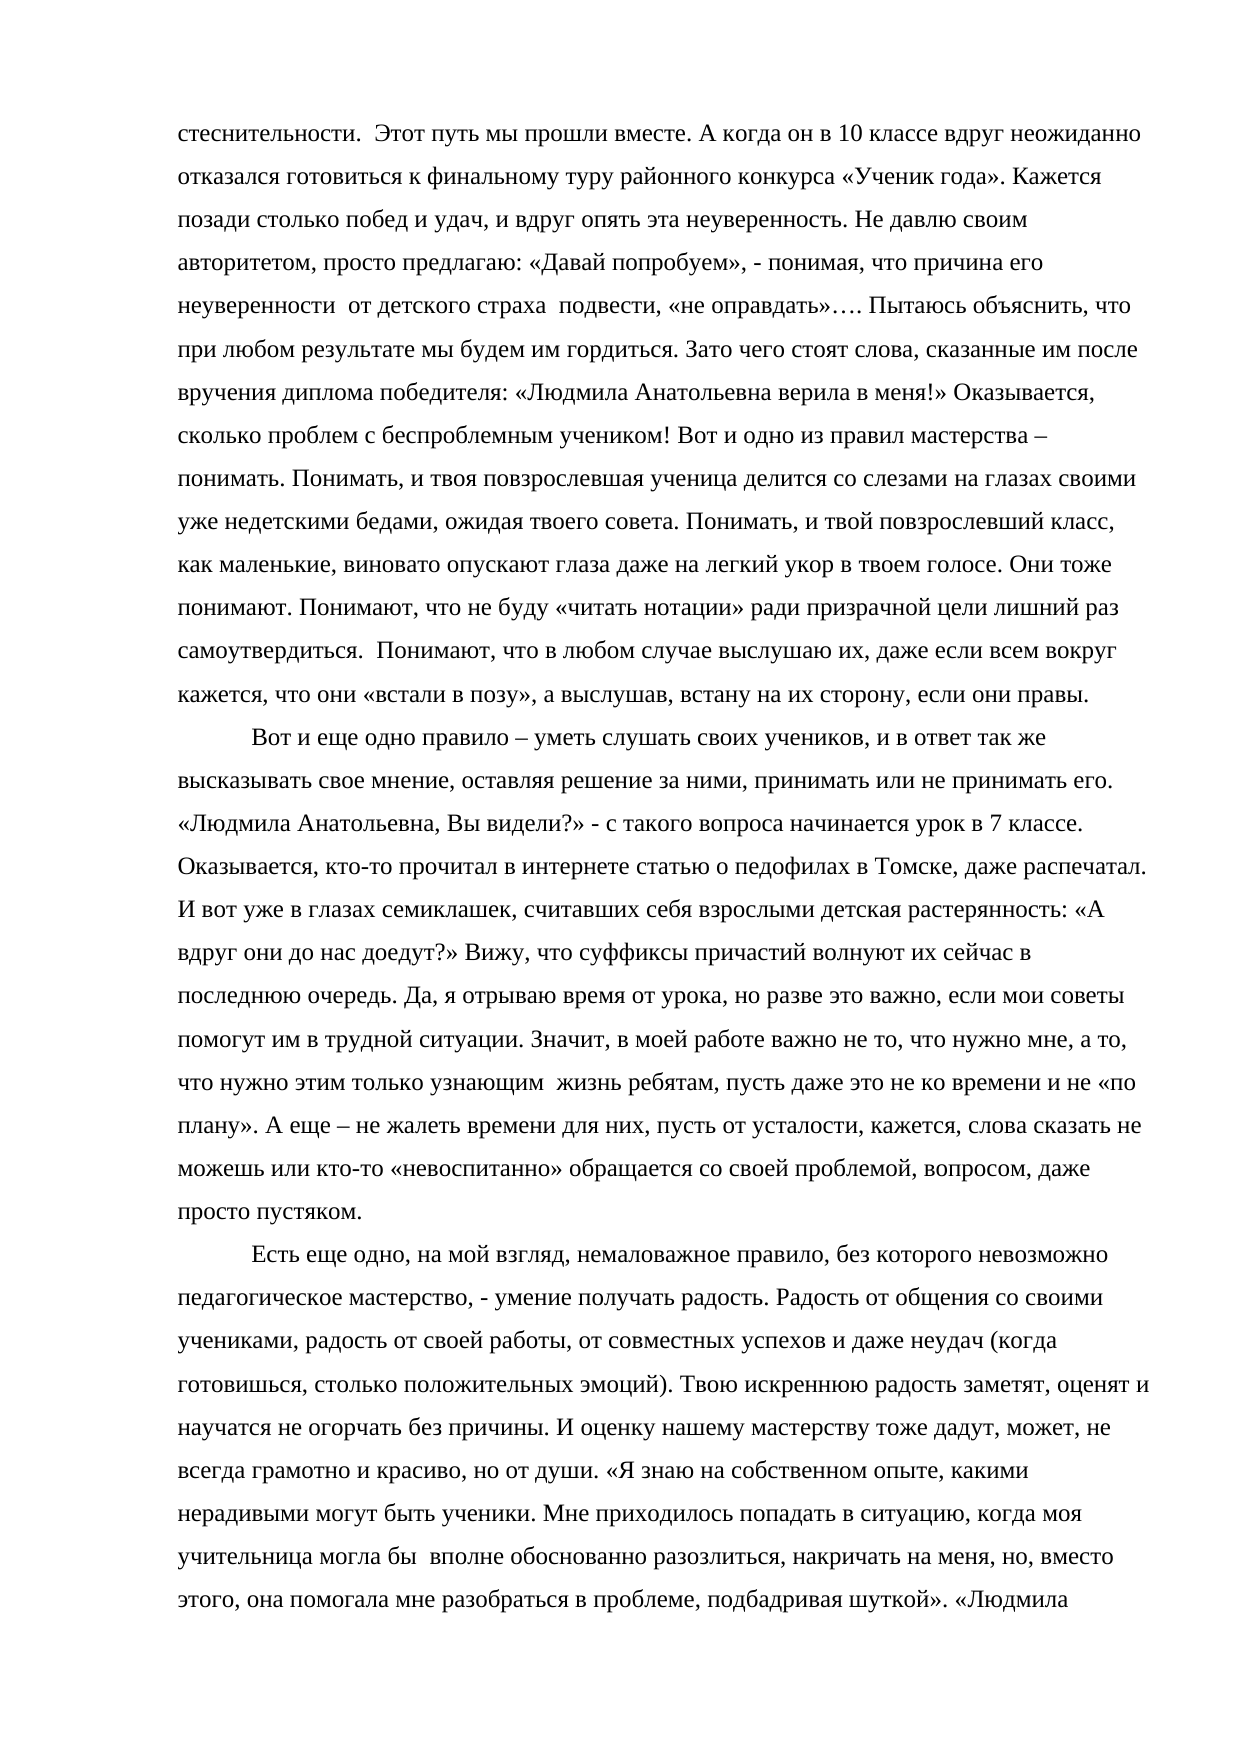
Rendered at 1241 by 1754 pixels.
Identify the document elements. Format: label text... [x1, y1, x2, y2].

text Вот и еще одно правило – уметь слушать своих учеников, и в ответ так же высказывать свое мнение, оставляя решение за ними, принимать или не принимать его. «Людмила Анатольевна, Вы видели?» - с такого вопроса начинается урок в 7 классе. Оказывается, кто-то прочитал в интернете статью о педофилах в Томске, даже распечатал. И вот уже в глазах семиклашек, считавших себя взрослыми детская растерянность: «А вдруг они до нас доедут?» Вижу, что суффиксы причастий волнуют их сейчас в последнюю очередь. Да, я отрываю время от урока, но разве это важно, если мои советы помогут им в трудной ситуации. Значит, в моей работе важно не то, что нужно мне, а то, что нужно этим только узнающим жизнь ребятам, пусть даже это не ко времени и не «по плану». А еще – не жалеть времени для них, пусть от усталости, кажется, слова сказать не можешь или кто-то «невоспитанно» обращается со своей проблемой, вопросом, даже просто пустяком. [177, 722, 1152, 1225]
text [177, 1239, 1152, 1613]
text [177, 118, 1152, 707]
